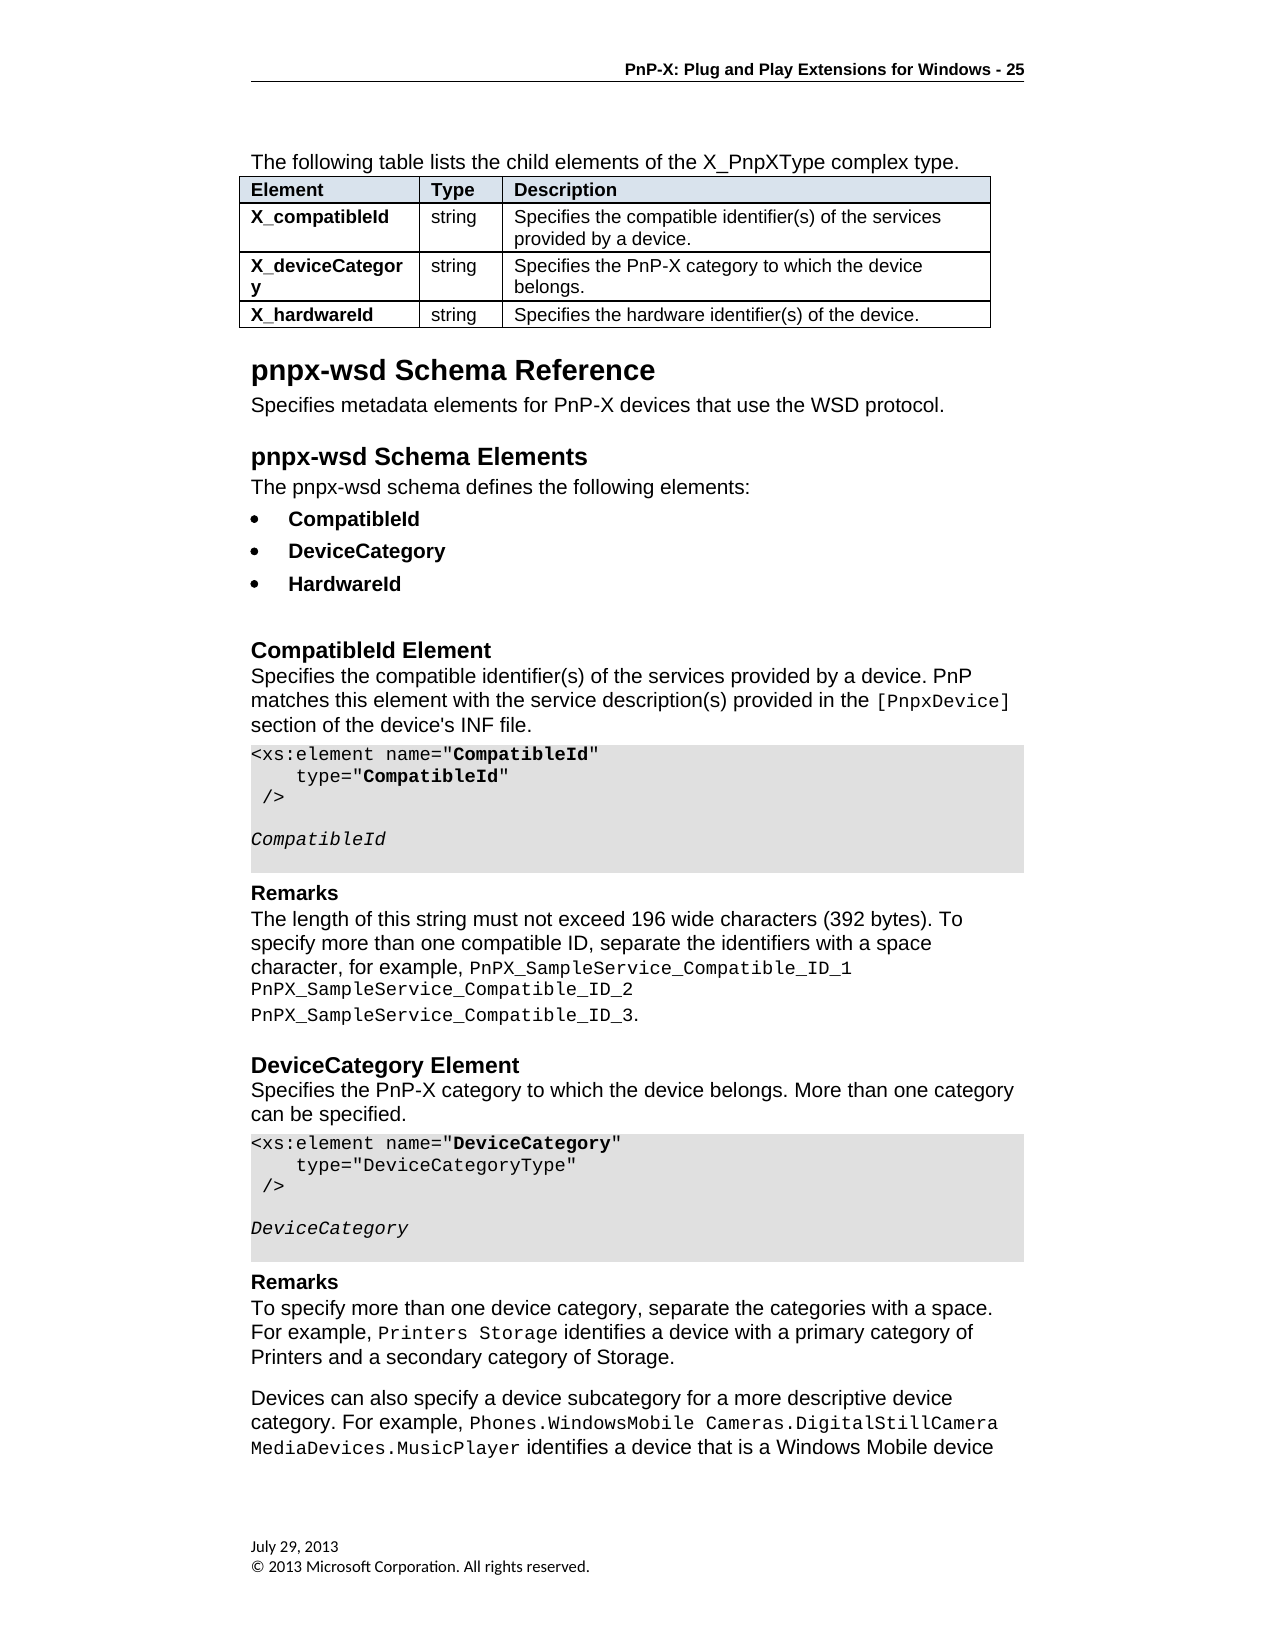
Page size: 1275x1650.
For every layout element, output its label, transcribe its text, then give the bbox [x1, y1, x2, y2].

subtitle CompatibleId Element [251, 637, 1024, 664]
subtitle DeviceCategory Element [251, 1052, 1024, 1078]
text CompatibleId [251, 830, 1024, 851]
table_header Element [240, 177, 419, 202]
text <xs:element name="CompatibleId" [251, 745, 1024, 766]
text The following table lists the child elements of the X_PnpXType complex type. [251, 150, 1024, 174]
table_cell string [420, 253, 502, 300]
subtitle pnpx-wsd Schema Elements [251, 442, 1024, 470]
text The pnpx-wsd schema defines the following elements: [251, 474, 1024, 498]
table_cell string [420, 204, 502, 251]
text /> [251, 788, 1024, 809]
text The length of this string must not exceed 196 wide characters (392 bytes). To specify more than one compatible ID, separate the identifiers with a space character, for example, PnPX_SampleService_Compatible_ID_1 PnPX_SampleService_Compatible_ID_2 PnPX_SampleService_Compatible_ID_3. [251, 907, 1024, 1027]
list CompatibleId [251, 507, 1024, 531]
text DeviceCategory [251, 1219, 1024, 1240]
text type="DeviceCategoryType" [251, 1155, 1024, 1177]
text To specify more than one device category, separate the categories with a space. For example, Printers Storage identifies a device with a primary category of Printers and a secondary category of Storage. [251, 1296, 1024, 1369]
text Remarks [251, 881, 1024, 905]
subtitle pnpx-wsd Schema Reference [251, 353, 1024, 386]
text type="CompatibleId" [251, 766, 1024, 788]
text <xs:element name="DeviceCategory" [251, 1134, 1024, 1155]
text Specifies metadata elements for PnP-X devices that use the WSD protocol. [251, 393, 1024, 417]
table_cell X_deviceCategory [240, 253, 419, 300]
table_cell Specifies the hardware identifier(s) of the device. [503, 302, 990, 327]
text Specifies the PnP-X category to which the device belongs. More than one category can be specified. [251, 1078, 1024, 1126]
text Remarks [251, 1270, 1024, 1294]
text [251, 1386, 1024, 1460]
table_header Description [503, 177, 990, 202]
table_cell Specifies the PnP-X category to which the device belongs. [503, 253, 990, 300]
list HardwareId [251, 572, 1024, 596]
table_cell Specifies the compatible identifier(s) of the services provided by a device. [503, 204, 990, 251]
text /> [251, 1177, 1024, 1198]
list DeviceCategory [251, 539, 1024, 563]
table_cell string [420, 302, 502, 327]
table_header Type [420, 177, 502, 202]
table_cell X_hardwareId [240, 302, 419, 327]
text Specifies the compatible identifier(s) of the services provided by a device. PnP matches this element with the service description(s) provided in the [PnpxDevice] section of the device's INF file. [251, 664, 1024, 737]
table_cell X_compatibleId [240, 204, 419, 251]
